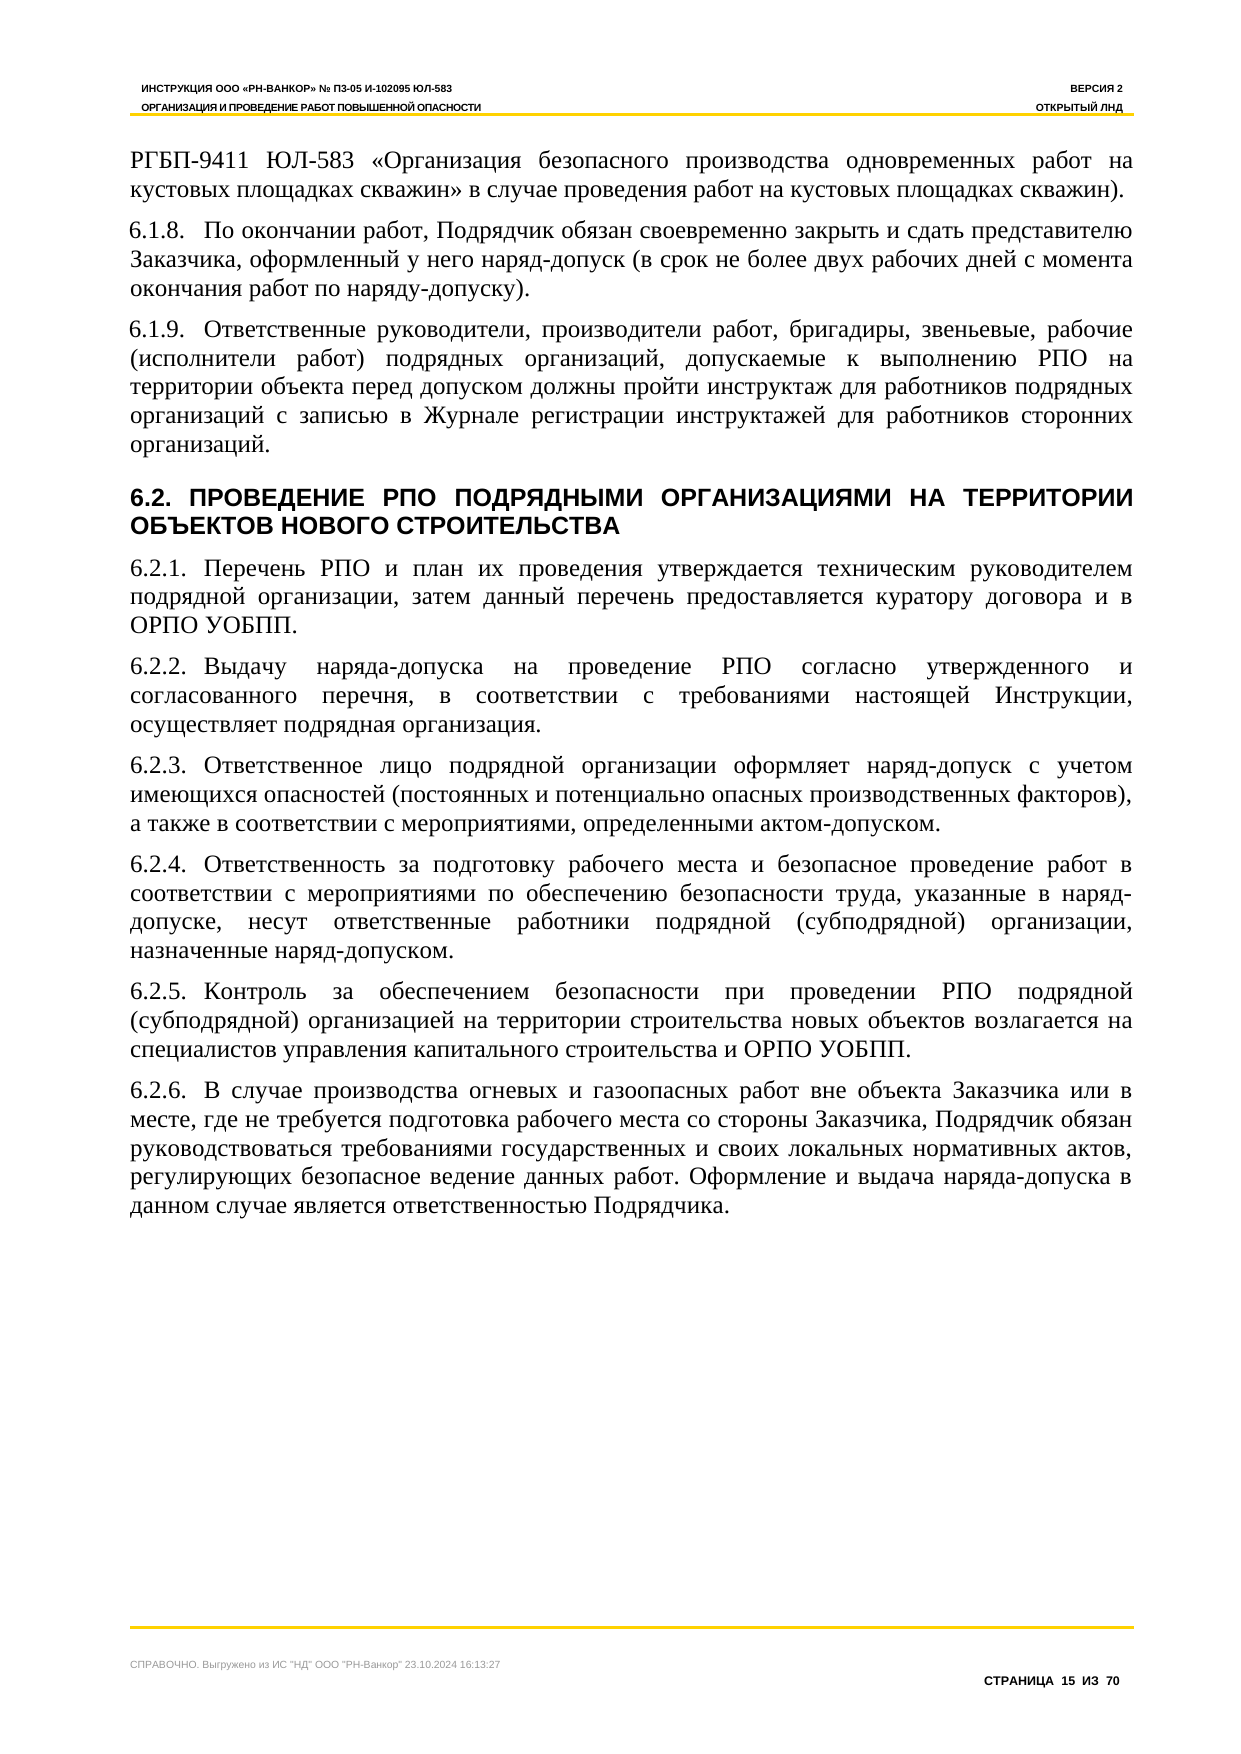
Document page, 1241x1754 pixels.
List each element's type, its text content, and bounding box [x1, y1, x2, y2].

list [129, 145, 1134, 203]
list Перечень РПО и план их проведения утверждается техническим руководителем подрядной организации, затем данный перечень предоставляется куратору договора и в ОРПО УОБПП. [130, 553, 1134, 639]
list Ответственность за подготовку рабочего места и безопасное проведение работ в соответствии с мероприятиями по обеспечению безопасности труда, указанные в наряд-допуске, несут ответственные работники подрядной (субподрядной) организации, назначенные наряд-допуском. [130, 849, 1134, 964]
list Выдачу наряда-допуска на проведение РПО согласно утвержденного и согласованного перечня, в соответствии с требованиями настоящей Инструкции, осуществляет подрядная организация. [130, 651, 1134, 738]
list Ответственные руководители, производители работ, бригадиры, звеньевые, рабочие (исполнители работ) подрядных организаций, допускаемые к выполнению РПО на территории объекта перед допуском должны пройти инструктаж для работников подрядных организаций с записью в Журнале регистрации инструктажей для работников сторонних организаций. [129, 314, 1134, 458]
list Ответственное лицо подрядной организации оформляет наряд-допуск с учетом имеющихся опасностей (постоянных и потенциально опасных производственных факторов), а также в соответствии с мероприятиями, определенными актом-допуском. [130, 750, 1134, 836]
list В случае производства огневых и газоопасных работ вне объекта Заказчика или в месте, где не требуется подготовка рабочего места со стороны Заказчика, Подрядчик обязан руководствоваться требованиями государственных и своих локальных нормативных актов, регулирующих безопасное ведение данных работ. Оформление и выдача наряда-допуска в данном случае является ответственностью Подрядчика. [130, 1075, 1134, 1219]
list Контроль за обеспечением безопасности при проведении РПО подрядной (субподрядной) организацией на территории строительства новых объектов возлагается на специалистов управления капитального строительства и ОРПО УОБПП. [130, 976, 1134, 1063]
list По окончании работ, Подрядчик обязан своевременно закрыть и сдать представителю Заказчика, оформленный у него наряд-допуск (в срок не более двух рабочих дней с момента окончания работ по наряду-допуску). [129, 215, 1134, 301]
list ПРОВЕДЕНИЕ РПО ПОДРЯДНЫМИ ОРГАНИЗАЦИЯМИ НА ТЕРРИТОРИИ ОБЪЕКТОВ НОВОГО СТРОИТЕЛЬСТВА [130, 483, 1134, 540]
